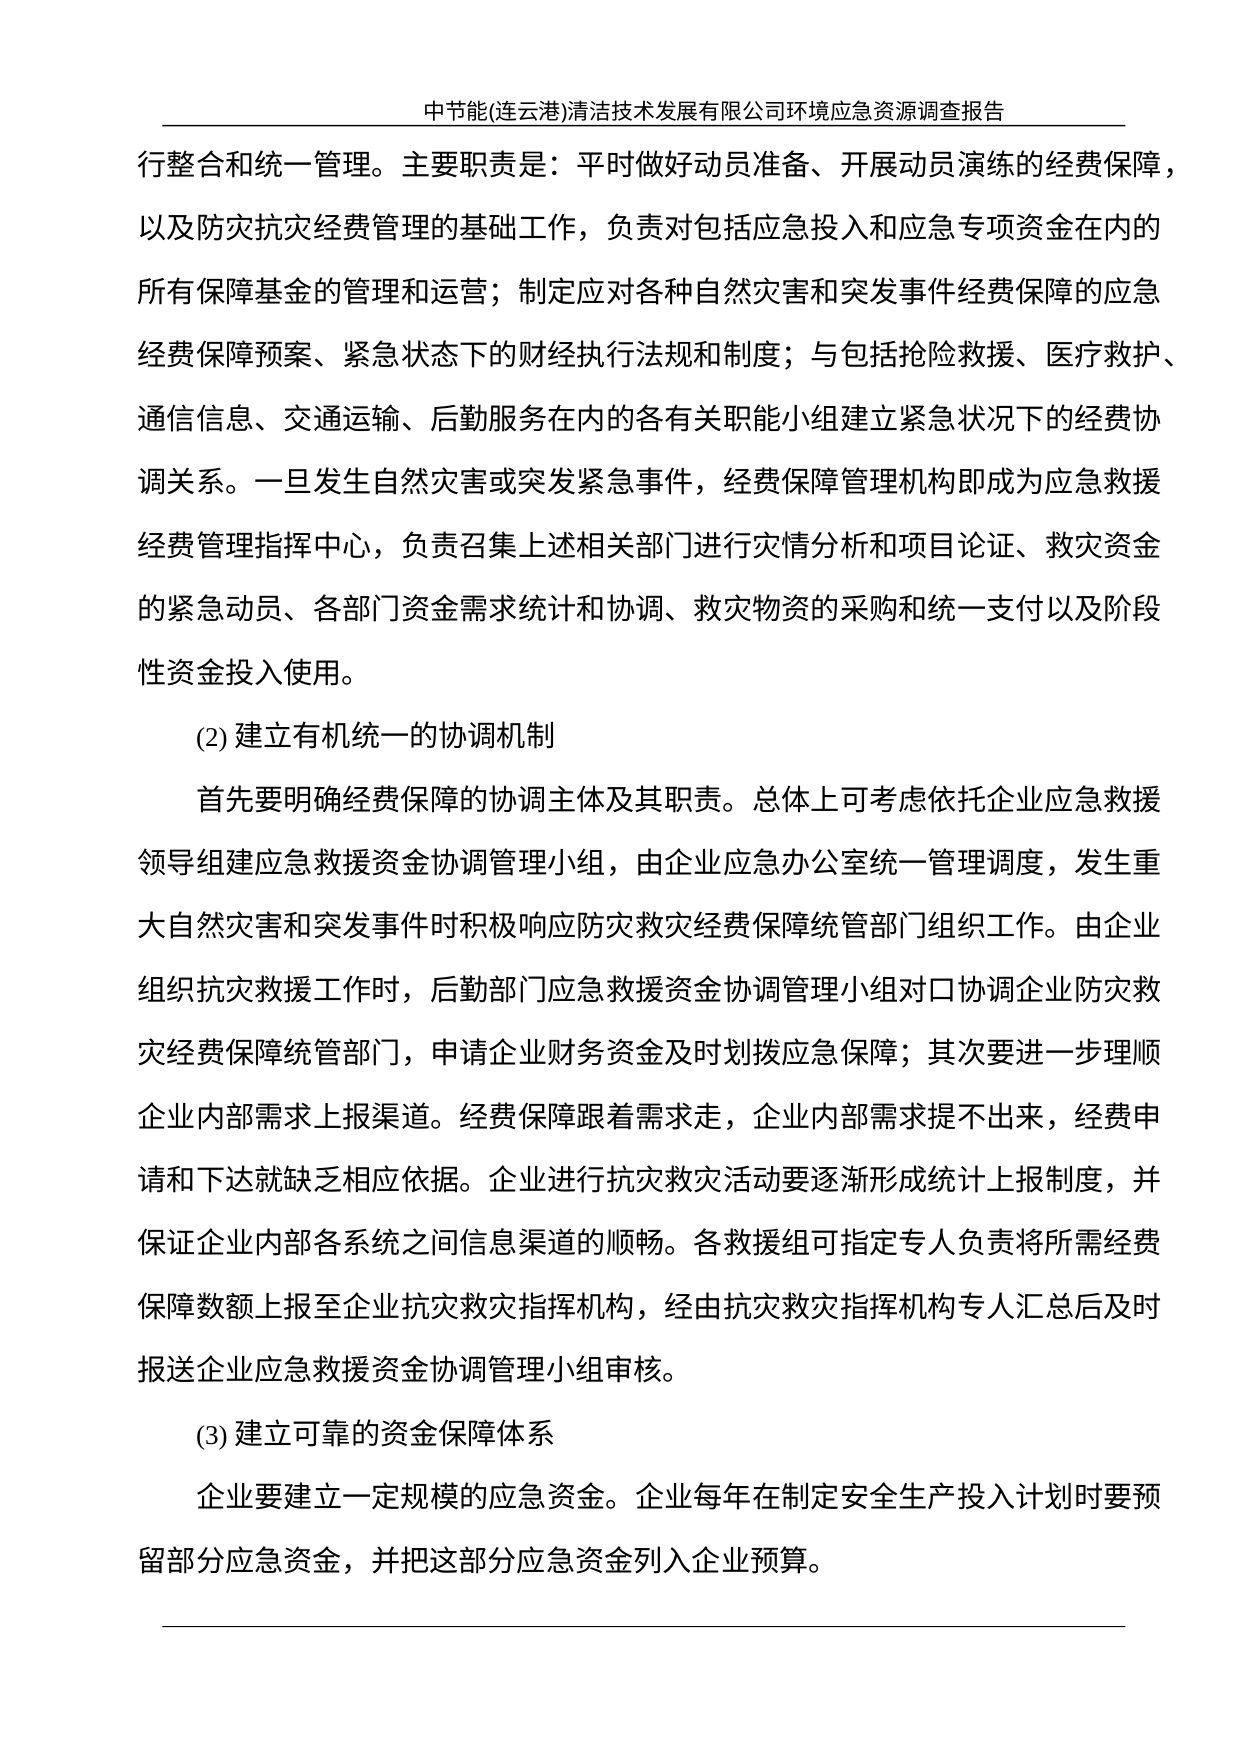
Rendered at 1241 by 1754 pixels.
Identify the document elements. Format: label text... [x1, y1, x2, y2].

list 建立有机统一的协调机制 [137, 713, 1163, 755]
list 建立可靠的资金保障体系 [137, 1410, 1163, 1453]
text 首先要明确经费保障的协调主体及其职责。总体上可考虑依托企业应急救援领导组建应急救援资金协调管理小组，由企业应急办公室统一管理调度，发生重大自然灾害和突发事件时积极响应防灾救灾经费保障统管部门组织工作。由企业组织抗灾救援工作时，后勤部门应急救援资金协调管理小组对口协调企业防灾救灾经费保障统管部门，申请企业财务资金及时划拨应急保障；其次要进一步理顺企业内部需求上报渠道。经费保障跟着需求走，企业内部需求提不出来，经费申请和下达就缺乏相应依据。企业进行抗灾救灾活动要逐渐形成统计上报制度，并保证企业内部各系统之间信息渠道的顺畅。各救援组可指定专人负责将所需经费保障数额上报至企业抗灾救灾指挥机构，经由抗灾救灾指挥机构专人汇总后及时报送企业应急救援资金协调管理小组审核。 [137, 776, 1163, 1389]
text 企业要建立一定规模的应急资金。企业每年在制定安全生产投入计划时要预留部分应急资金，并把这部分应急资金列入企业预算。 [137, 1474, 1163, 1579]
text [137, 142, 1163, 691]
